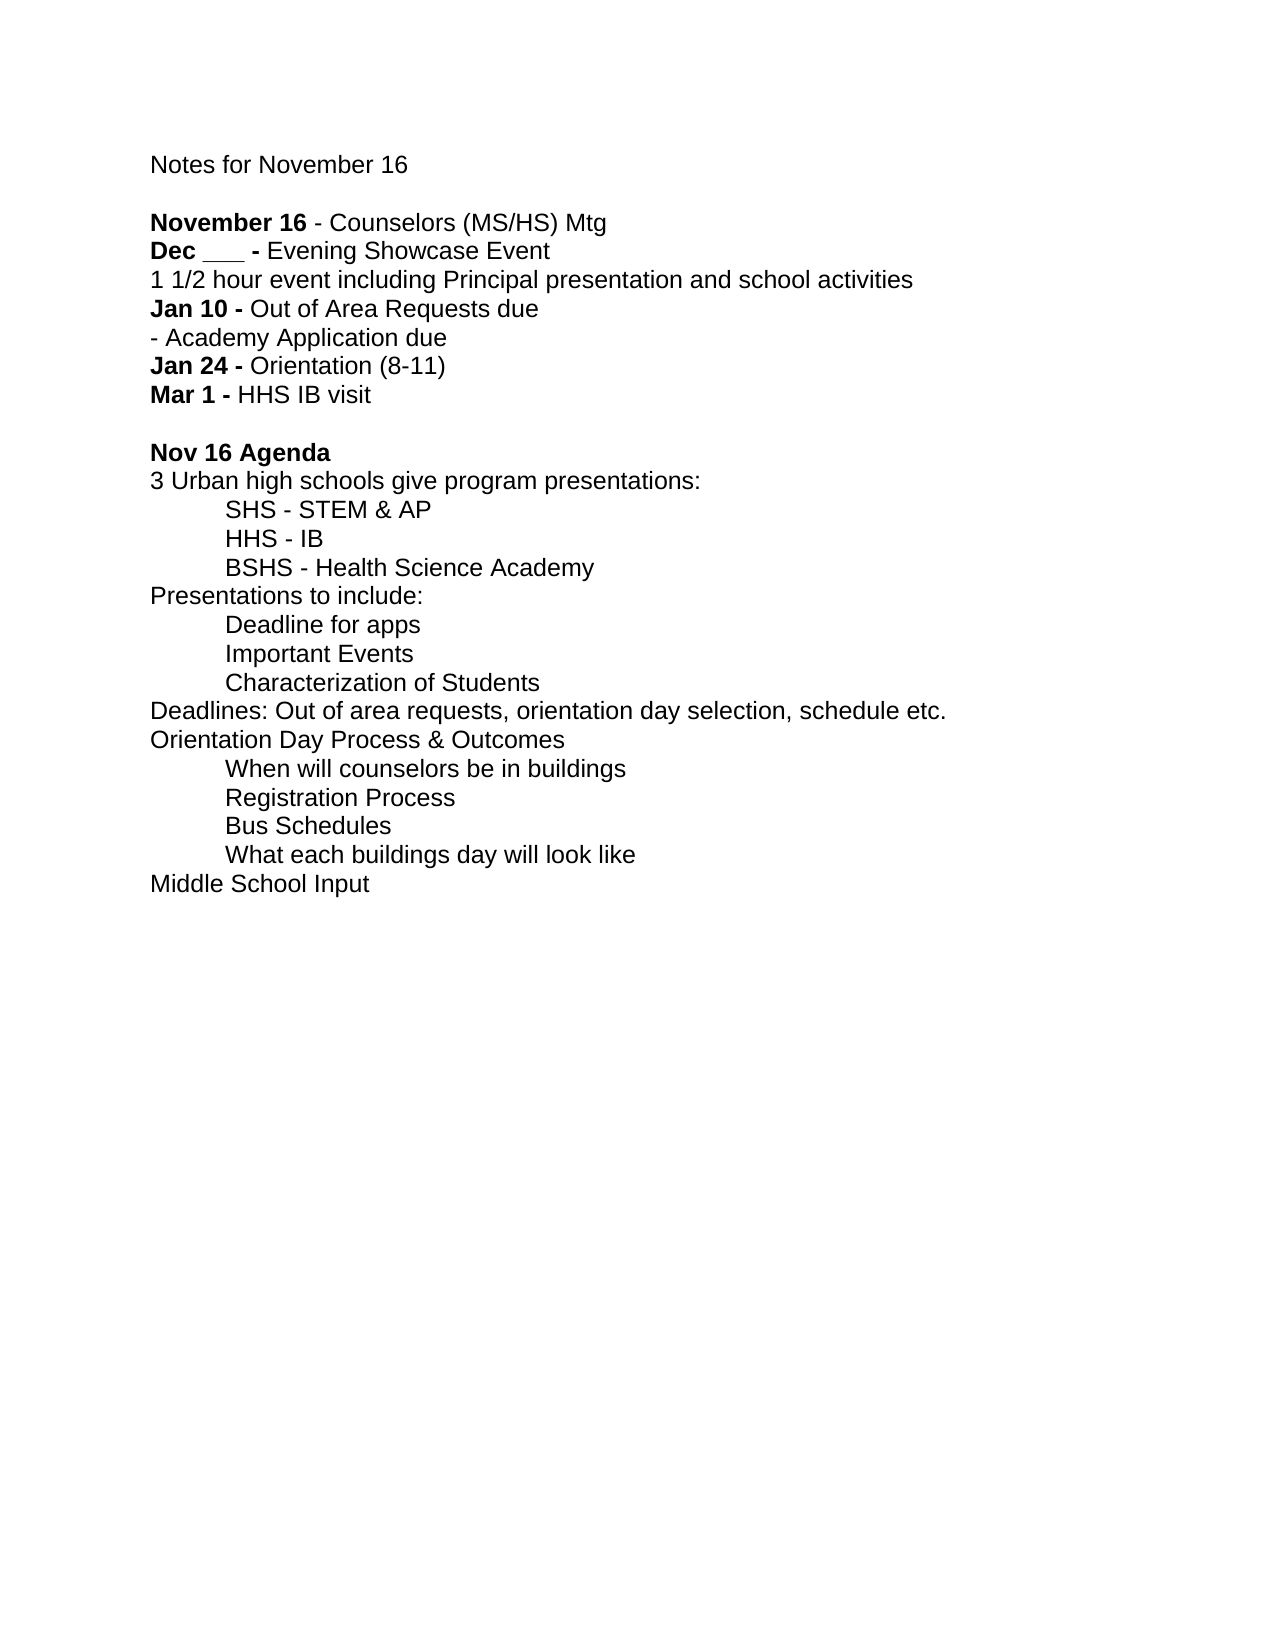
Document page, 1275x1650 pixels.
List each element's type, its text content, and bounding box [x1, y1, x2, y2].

text SHS - STEM & AP [150, 495, 1125, 524]
text Middle School Input [150, 869, 1125, 897]
text Notes for November 16 [150, 150, 1125, 179]
text Deadline for apps [150, 610, 1125, 639]
text November 16 - Counselors (MS/HS) Mtg [150, 207, 1125, 236]
text HHS - IB [150, 524, 1125, 552]
text Presentations to include: [150, 581, 1125, 610]
text Orientation Day Process & Outcomes [150, 725, 1125, 754]
text What each buildings day will look like [150, 840, 1125, 869]
text - Academy Application due [150, 322, 1125, 351]
text 1 1/2 hour event including Principal presentation and school activities [150, 265, 1125, 294]
text Registration Process [150, 782, 1125, 811]
text BSHS - Health Science Academy [150, 552, 1125, 581]
text Jan 24 - Orientation (8-11) [150, 351, 1125, 380]
text When will counselors be in buildings [150, 754, 1125, 782]
text Deadlines: Out of area requests, orientation day selection, schedule etc. [150, 696, 1125, 725]
text Dec ___ - Evening Showcase Event [150, 236, 1125, 265]
text Jan 10 - Out of Area Requests due [150, 294, 1125, 322]
text Mar 1 - HHS IB visit [150, 380, 1125, 409]
text Important Events [150, 639, 1125, 667]
text Characterization of Students [150, 667, 1125, 696]
text Bus Schedules [150, 811, 1125, 840]
text Nov 16 Agenda [150, 437, 1125, 466]
text 3 Urban high schools give program presentations: [150, 466, 1125, 495]
